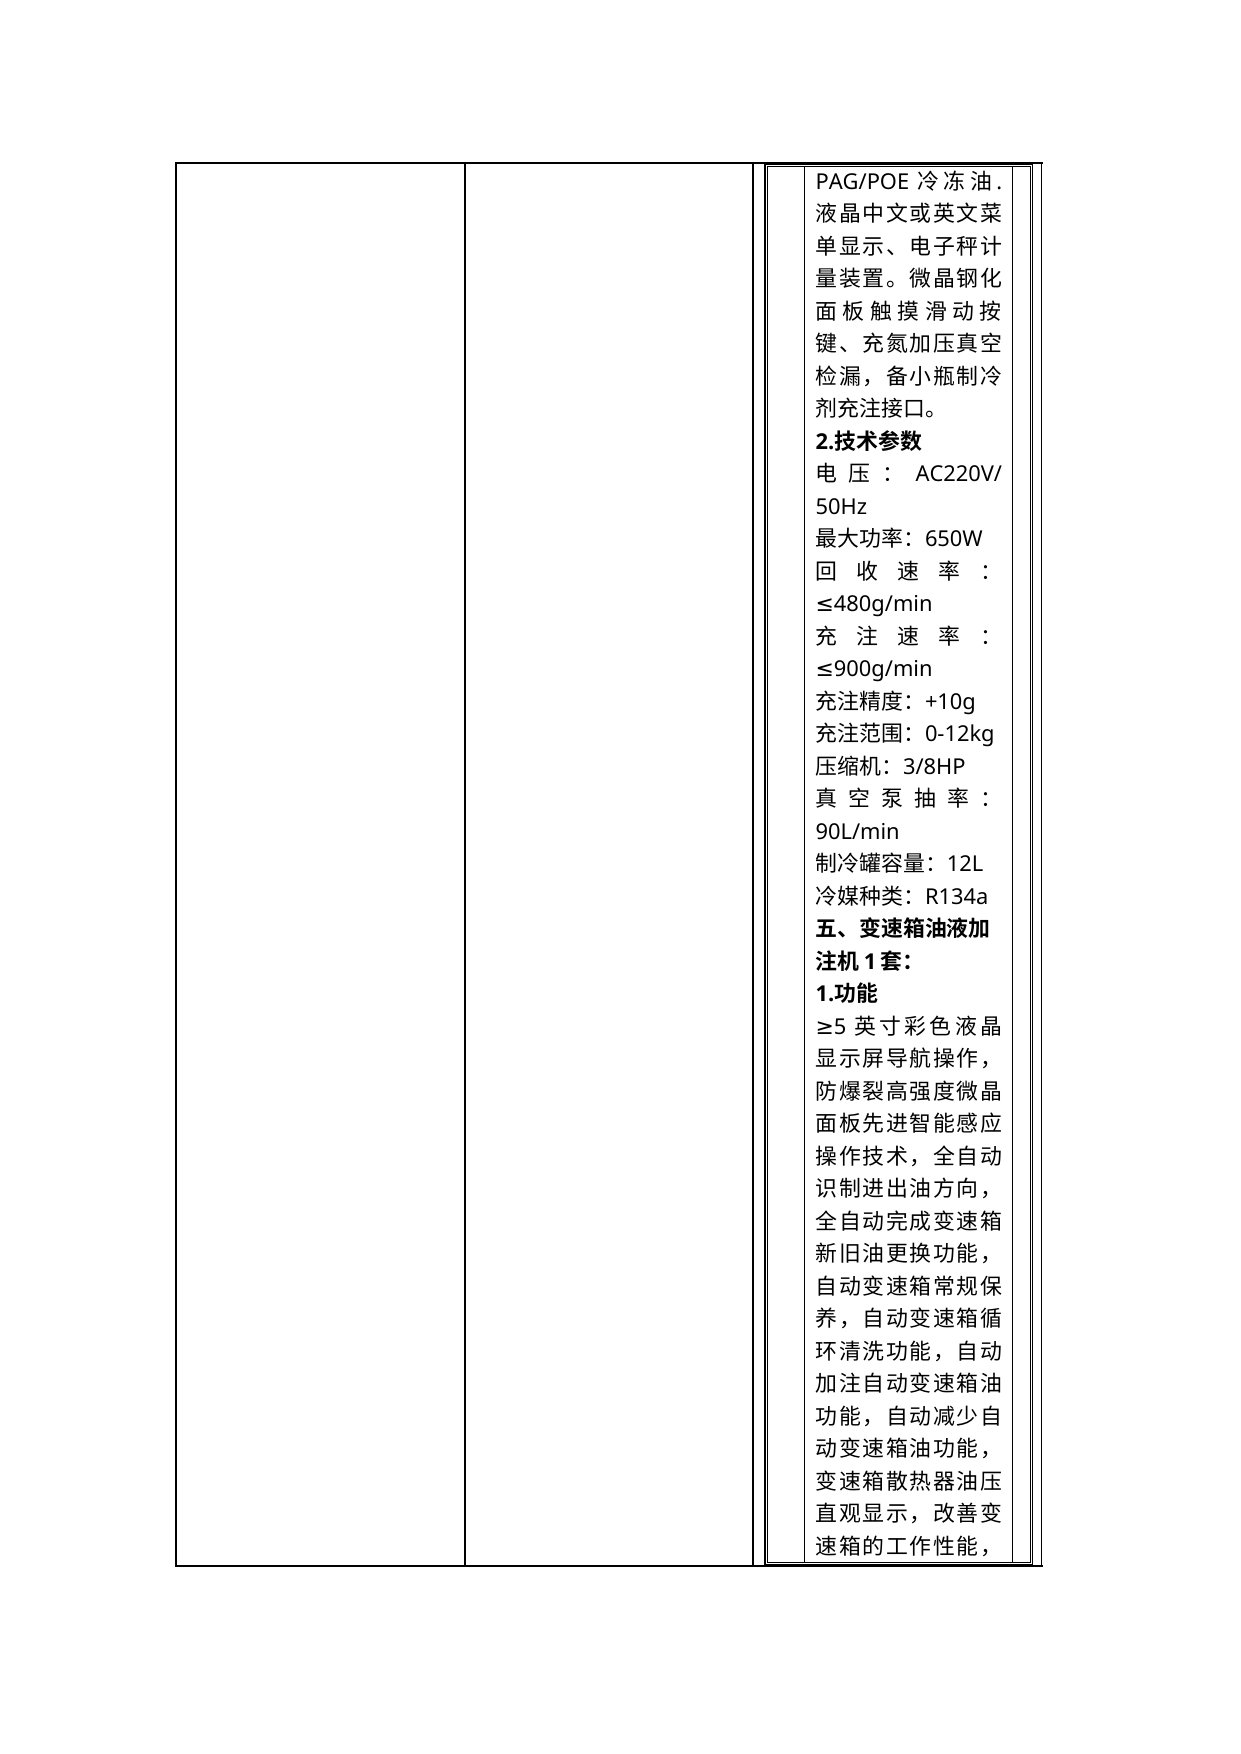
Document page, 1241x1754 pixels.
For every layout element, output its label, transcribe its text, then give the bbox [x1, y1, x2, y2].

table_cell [768, 167, 804, 1562]
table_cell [805, 167, 1012, 1562]
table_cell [754, 164, 764, 1565]
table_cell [1033, 164, 1041, 1565]
table_cell [466, 164, 752, 1565]
table_cell 1 [177, 164, 464, 1565]
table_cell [1013, 167, 1030, 1562]
